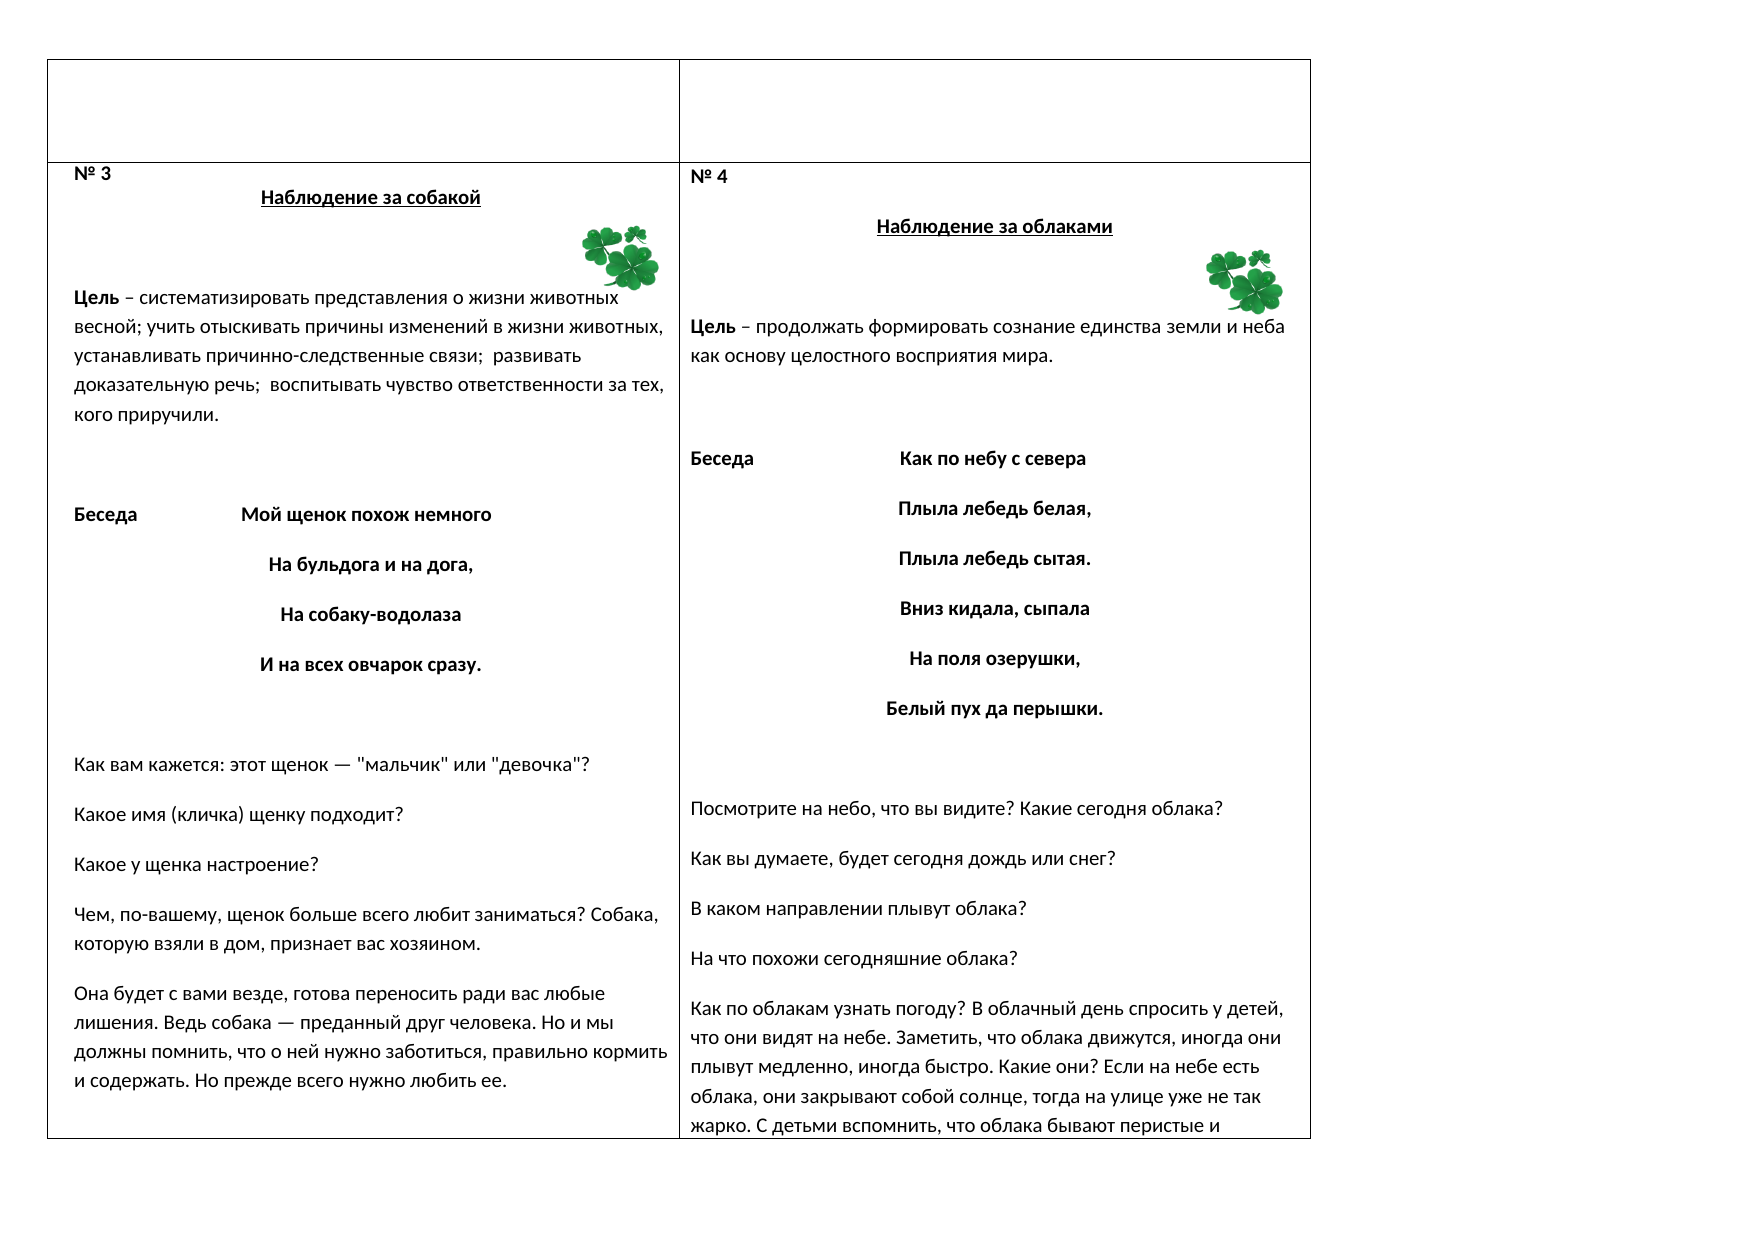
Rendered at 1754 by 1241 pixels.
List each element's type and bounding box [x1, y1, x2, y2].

table_cell [48, 163, 679, 1138]
picture [1204, 244, 1285, 316]
table_header [680, 60, 1310, 162]
table_cell [680, 163, 1310, 1138]
table_header [48, 60, 679, 162]
picture [580, 220, 661, 292]
